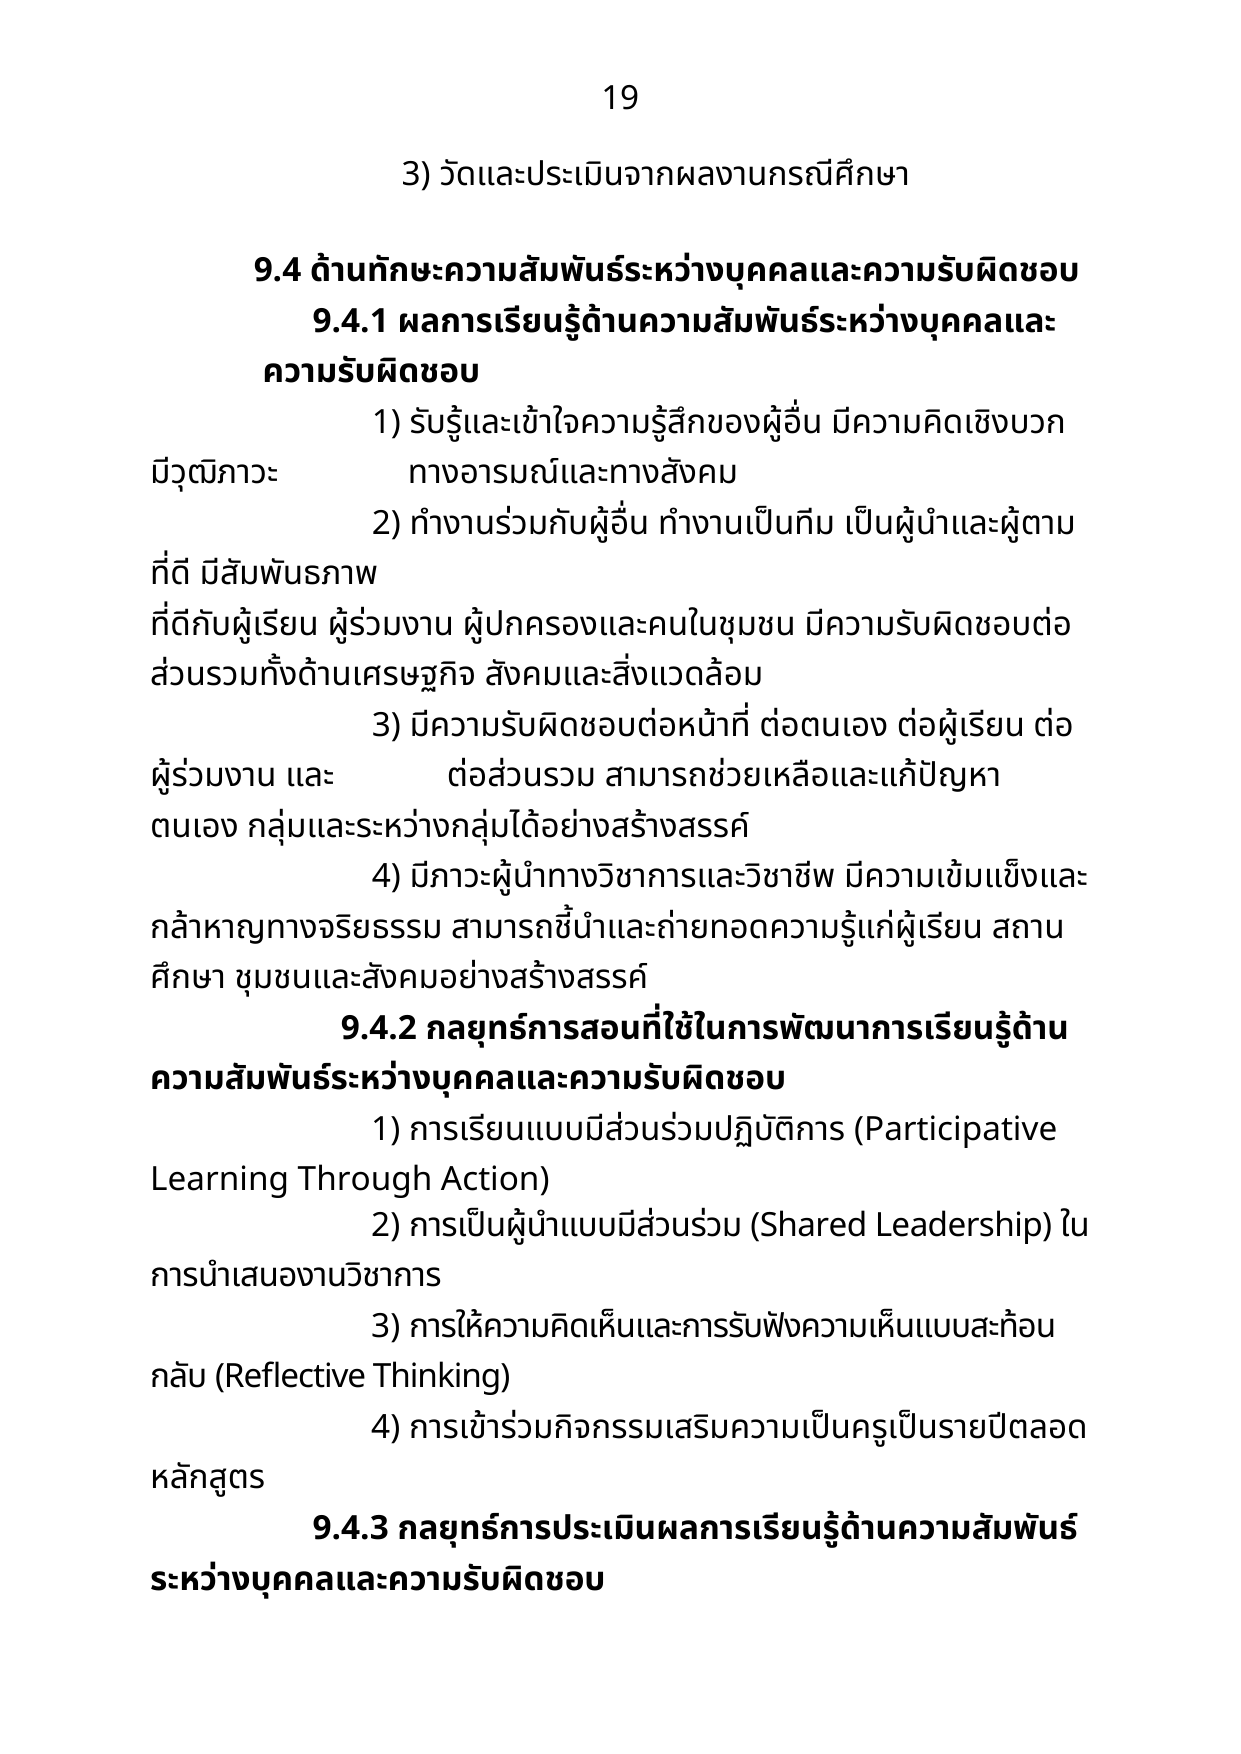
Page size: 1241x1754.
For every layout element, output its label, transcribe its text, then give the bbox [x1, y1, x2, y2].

text 2) การเป็นผู้นำแบบมีส่วนร่วม (Shared Leadership) ในการนำเสนองานวิชาการ [150, 1201, 1090, 1302]
list 3) มีความรับผิดชอบต่อหน้าที่ ต่อตนเอง ต่อผู้เรียน ต่อผู้ร่วมงาน และ ต่อส่วนรวม สามารถช่วยเหลือและแก้ปัญหาตนเอง กลุ่มและระหว่างกลุ่มได้อย่างสร้างสรรค์ [150, 701, 1090, 852]
list 2) ทำงานร่วมกับผู้อื่น ทำงานเป็นทีม เป็นผู้นำและผู้ตามที่ดี มีสัมพันธภาพ ที่ดีกับผู้เรียน ผู้ร่วมงาน ผู้ปกครองและคนในชุมชน มีความรับผิดชอบต่อส่วนรวมทั้งด้านเศรษฐกิจ สังคมและสิ่งแวดล้อม [150, 499, 1090, 701]
list 1) รับรู้และเข้าใจความรู้สึกของผู้อื่น มีความคิดเชิงบวก มีวุฒิภาวะ ทางอารมณ์และทางสังคม [150, 398, 1090, 499]
list 9.4 ด้านทักษะความสัมพันธ์ระหว่างบุคคลและความรับผิดชอบ [187, 246, 1090, 297]
list 9.4.1 ผลการเรียนรู้ด้านความสัมพันธ์ระหว่างบุคคลและความรับผิดชอบ [262, 297, 1090, 398]
list 9.4.2 กลยุทธ์การสอนที่ใช้ในการพัฒนาการเรียนรู้ด้านความสัมพันธ์ระหว่างบุคคลและความรับผิดชอบ [150, 1003, 1090, 1104]
text 1) การเรียนแบบมีส่วนร่วมปฏิบัติการ (Participative Learning Through Action) [150, 1104, 1090, 1201]
text 3) วัดและประเมินจากผลงานกรณีศึกษา [150, 150, 1090, 201]
text 9.4.3 กลยุทธ์การประเมินผลการเรียนรู้ด้านความสัมพันธ์ระหว่างบุคคลและความรับผิดชอบ [150, 1504, 1090, 1605]
text 4) การเข้าร่วมกิจกรรมเสริมความเป็นครูเป็นรายปีตลอดหลักสูตร [150, 1403, 1090, 1504]
text 3) การให้ความคิดเห็นและการรับฟังความเห็นแบบสะท้อนกลับ (Reflective Thinking) [150, 1302, 1090, 1403]
list 4) มีภาวะผู้นำทางวิชาการและวิชาชีพ มีความเข้มแข็งและกล้าหาญทางจริยธรรม สามารถชี้นำและถ่ายทอดความรู้แก่ผู้เรียน สถานศึกษา ชุมชนและสังคมอย่างสร้างสรรค์ [150, 852, 1090, 1003]
